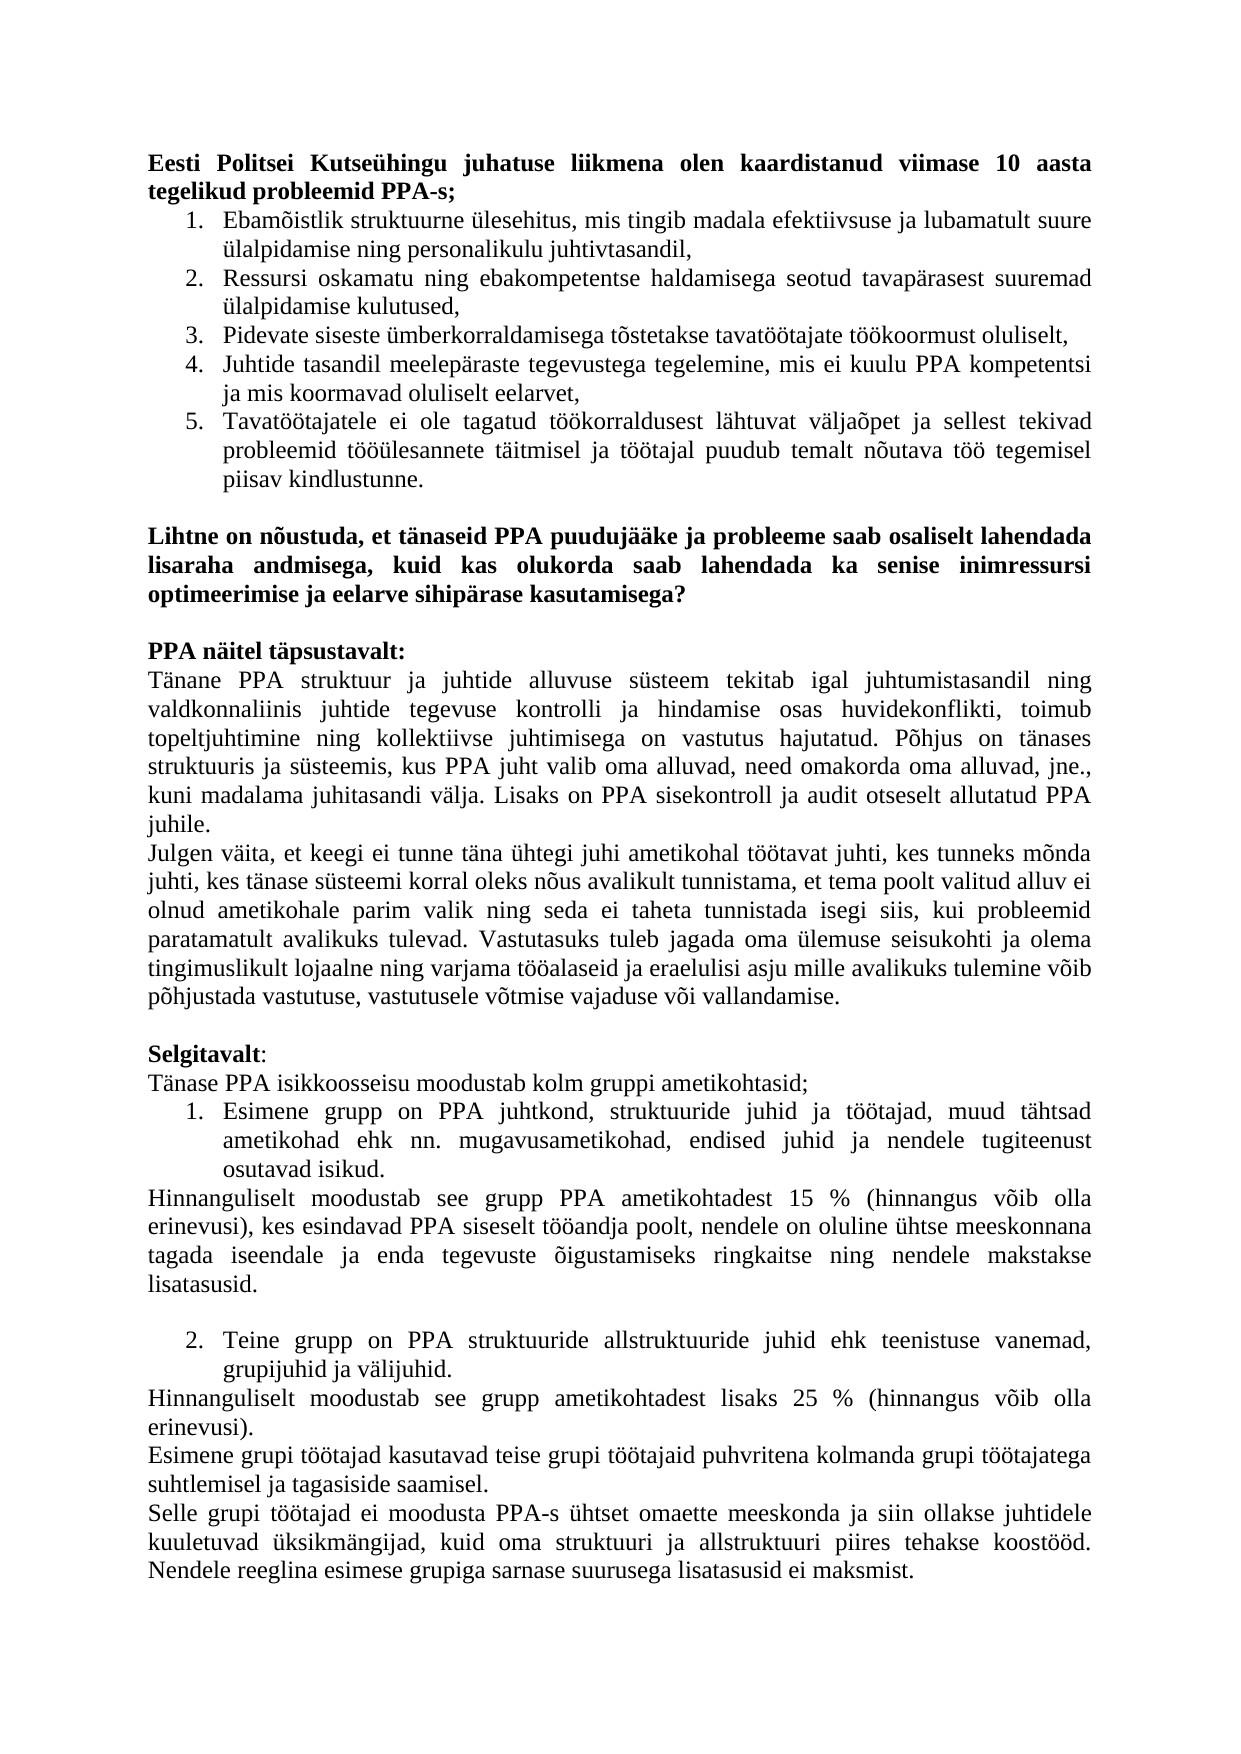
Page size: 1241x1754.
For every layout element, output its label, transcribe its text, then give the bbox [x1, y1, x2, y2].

text Tänase PPA isikkoosseisu moodustab kolm gruppi ametikohtasid; [148, 1068, 1093, 1096]
list Tavatöötajatele ei ole tagatud töökorraldusest lähtuvat väljaõpet ja sellest tekivad probleemid tööülesannete täitmisel ja töötajal puudub temalt nõutava töö tegemisel piisav kindlustunne. [185, 406, 1093, 493]
text Selgitavalt: [148, 1039, 1093, 1068]
text Julgen väita, et keegi ei tunne täna ühtegi juhi ametikohal töötavat juhti, kes tunneks mõnda juhti, kes tänase süsteemi korral oleks nõus avalikult tunnistama, et tema poolt valitud alluv ei olnud ametikohale parim valik ning seda ei taheta tunnistada isegi siis, kui probleemid paratamatult avalikuks tulevad. Vastutasuks tuleb jagada oma ülemuse seisukohti ja olema tingimuslikult lojaalne ning varjama tööalaseid ja eraelulisi asju mille avalikuks tulemine võib põhjustada vastutuse, vastutusele võtmise vajaduse või vallandamise. [148, 838, 1093, 1010]
text Hinnanguliselt moodustab see grupp PPA ametikohtadest 15 % (hinnangus võib olla erinevusi), kes esindavad PPA siseselt tööandja poolt, nendele on oluline ühtse meeskonnana tagada iseendale ja enda tegevuste õigustamiseks ringkaitse ning nendele makstakse lisatasusid. [148, 1183, 1093, 1298]
list Juhtide tasandil meelepäraste tegevustega tegelemine, mis ei kuulu PPA kompetentsi ja mis koormavad oluliselt eelarvet, [185, 349, 1093, 406]
list Pidevate siseste ümberkorraldamisega tõstetakse tavatöötajate töökoormust oluliselt, [185, 320, 1093, 349]
text Selle grupi töötajad ei moodusta PPA-s ühtset omaette meeskonda ja siin ollakse juhtidele kuuletuvad üksikmängijad, kuid oma struktuuri ja allstruktuuri piires tehakse koostööd. Nendele reeglina esimese grupiga sarnase suurusega lisatasusid ei maksmist. [148, 1498, 1093, 1584]
text Esimene grupi töötajad kasutavad teise grupi töötajaid puhvritena kolmanda grupi töötajatega suhtlemisel ja tagasiside saamisel. [148, 1441, 1093, 1498]
text Eesti Politsei Kutseühingu juhatuse liikmena olen kaardistanud viimase 10 aasta tegelikud probleemid PPA-s; [148, 148, 1093, 205]
text Hinnanguliselt moodustab see grupp ametikohtadest lisaks 25 % (hinnangus võib olla erinevusi). [148, 1383, 1093, 1441]
list Esimene grupp on PPA juhtkond, struktuuride juhid ja töötajad, muud tähtsad ametikohad ehk nn. mugavusametikohad, endised juhid ja nendele tugiteenust osutavad isikud. [185, 1096, 1093, 1183]
list Ebamõistlik struktuurne ülesehitus, mis tingib madala efektiivsuse ja lubamatult suure ülalpidamise ning personalikulu juhtivtasandil, [185, 205, 1093, 263]
list Teine grupp on PPA struktuuride allstruktuuride juhid ehk teenistuse vanemad, grupijuhid ja välijuhid. [185, 1326, 1093, 1383]
list Ressursi oskamatu ning ebakompetentse haldamisega seotud tavapärasest suuremad ülalpidamise kulutused, [185, 263, 1093, 320]
text Lihtne on nõustuda, et tänaseid PPA puudujääke ja probleeme saab osaliselt lahendada lisaraha andmisega, kuid kas olukorda saab lahendada ka senise inimressursi optimeerimise ja eelarve sihipärase kasutamisega? [148, 521, 1093, 608]
text PPA näitel täpsustavalt: [148, 636, 1093, 665]
text Tänane PPA struktuur ja juhtide alluvuse süsteem tekitab igal juhtumistasandil ning valdkonnaliinis juhtide tegevuse kontrolli ja hindamise osas huvidekonflikti, toimub topeltjuhtimine ning kollektiivse juhtimisega on vastutus hajutatud. Põhjus on tänases struktuuris ja süsteemis, kus PPA juht valib oma alluvad, need omakorda oma alluvad, jne., kuni madalama juhitasandi välja. Lisaks on PPA sisekontroll ja audit otseselt allutatud PPA juhile. [148, 665, 1093, 838]
